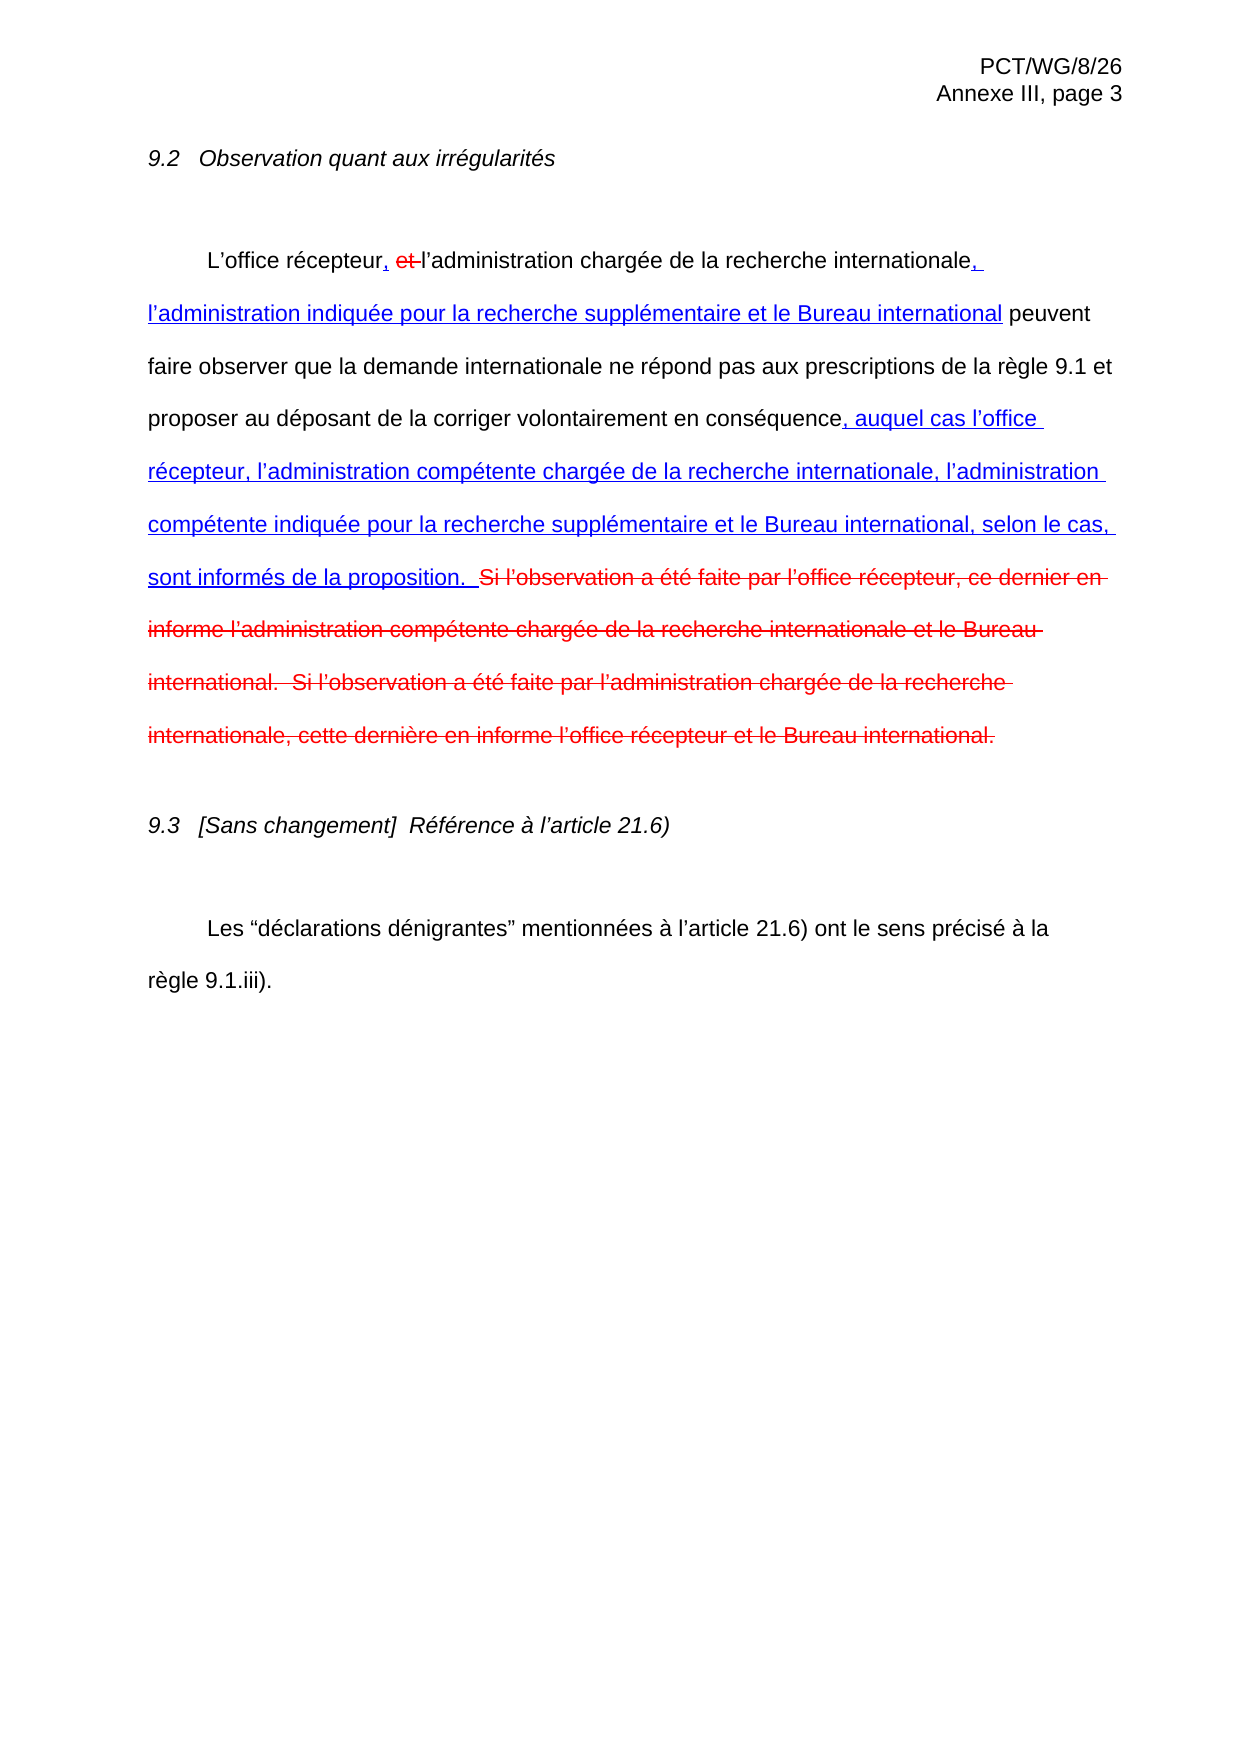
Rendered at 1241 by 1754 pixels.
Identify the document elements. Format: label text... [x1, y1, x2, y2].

text 9.2 Observation quant aux irrégularités [148, 144, 1122, 171]
text 9.3 [Sans changement] Référence à l’article 21.6) [148, 812, 1122, 838]
text Les “déclarations dénigrantes” mentionnées à l’article 21.6) ont le sens précisé à la règle 9.1.iii). [148, 914, 1122, 994]
text L’office récepteur, et l’administration chargée de la recherche internationale, l’administration indiquée pour la recherche supplémentaire et le Bureau international peuvent faire observer que la demande internationale ne répond pas aux prescriptions de la règle 9.1 et proposer au déposant de la corriger volontairement en conséquence, auquel cas l’office récepteur, l’administration compétente chargée de la recherche internationale, l’administration compétente indiquée pour la recherche supplémentaire et le Bureau international, selon le cas, sont informés de la proposition. Si l’observation a été faite par l’office récepteur, ce dernier en informe l’administration compétente chargée de la recherche internationale et le Bureau international. Si l’observation a été faite par l’administration chargée de la recherche internationale, cette dernière en informe l’office récepteur et le Bureau international. [148, 247, 1122, 748]
